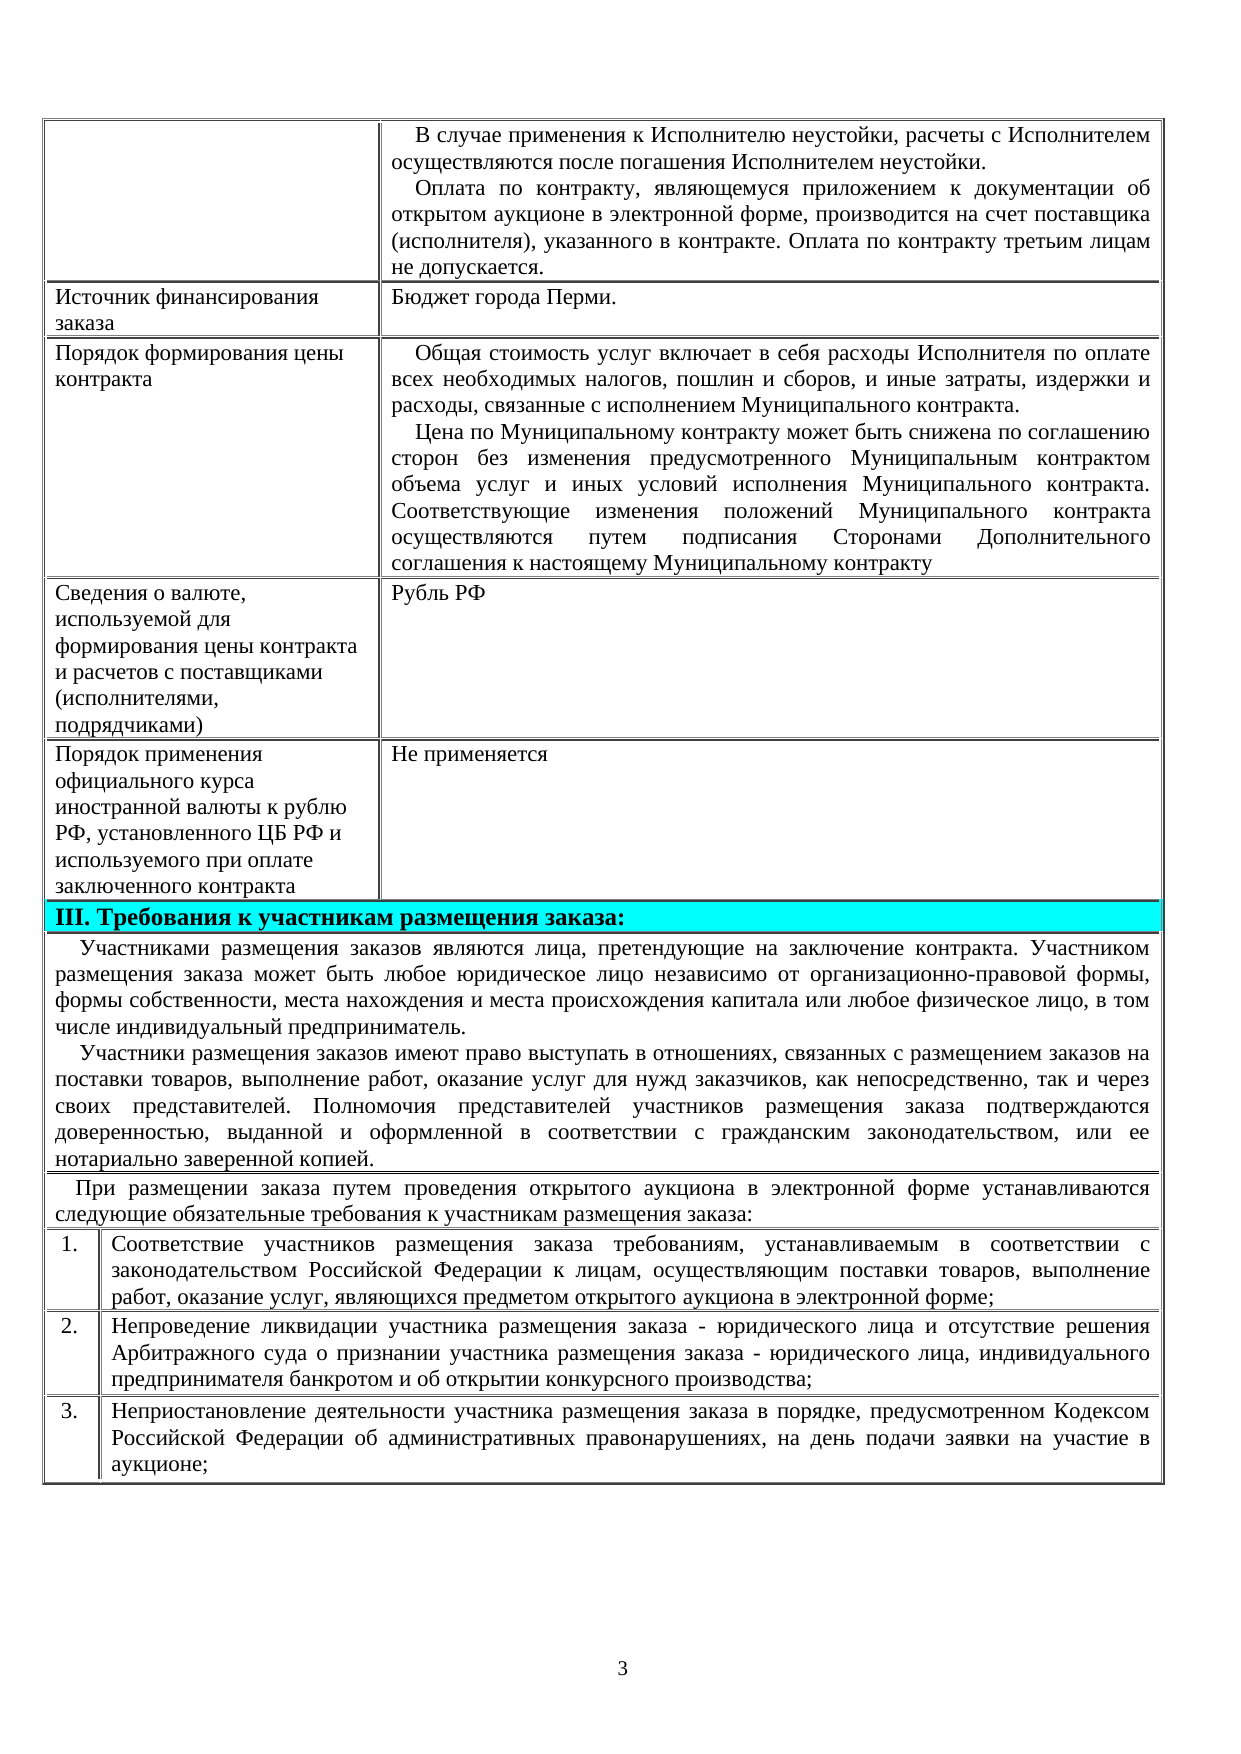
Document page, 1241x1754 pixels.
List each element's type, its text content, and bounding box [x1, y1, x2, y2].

table_cell Участниками размещения заказов являются лица, претендующие на заключение контракта. Участником размещения заказа может быть любое юридическое лицо независимо от организационно-правовой формы, формы собственности, места нахождения и места происхождения капитала или любое физическое лицо, в том числе индивидуальный предприниматель. Участники размещения заказов имеют право выступать в отношениях, связанных с размещением заказов на поставки товаров, выполнение работ, оказание услуг для нужд заказчиков, как непосредственно, так и через своих представителей. Полномочия представителей участников размещения заказа подтверждаются доверенностью, выданной и оформленной в соответствии с гражданским законодательством, или ее нотариально заверенной копией. [44, 931, 1163, 1171]
table_cell Порядок формирования цены контракта [44, 335, 380, 576]
table_cell Непроведение ликвидации участника размещения заказа - юридического лица и отсутствие решения Арбитражного суда о признании участника размещения заказа - юридического лица, индивидуального предпринимателя банкротом и об открытии конкурсного производства; [102, 1309, 1161, 1394]
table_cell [380, 121, 1161, 279]
table_cell При размещении заказа путем проведения открытого аукциона в электронной форме устанавливаются следующие обязательные требования к участникам размещения заказа: [45, 1171, 1161, 1227]
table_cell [45, 121, 380, 279]
table_cell Сведения о валюте, используемой для формирования цены контракта и расчетов с поставщиками (исполнителями, подрядчиками) [45, 576, 379, 737]
table_cell [45, 1309, 99, 1394]
table_cell [45, 1394, 100, 1482]
table_cell Не применяется [382, 737, 1161, 898]
table_cell III. Требования к участникам размещения заказа: [44, 899, 1163, 931]
table_cell Общая стоимость услуг включает в себя расходы Исполнителя по оплате всех необходимых налогов, пошлин и сборов, и иные затраты, издержки и расходы, связанные с исполнением Муниципального контракта. Цена по Муниципальному контракту может быть снижена по соглашению сторон без изменения предусмотренного Муниципальным контрактом объема услуг и иных условий исполнения Муниципального контракта. Соответствующие изменения положений Муниципального контракта осуществляются путем подписания Сторонами Дополнительного соглашения к настоящему Муниципальному контракту [380, 335, 1163, 576]
table_cell Бюджет города Перми. [382, 280, 1163, 335]
table_cell [45, 1227, 99, 1309]
table_cell Порядок применения официального курса иностранной валюты к рублю РФ, установленного ЦБ РФ и используемого при оплате заключенного контракта [45, 737, 379, 898]
table_cell Неприостановление деятельности участника размещения заказа в порядке, предусмотренном Кодексом Российской Федерации об административных правонарушениях, на день подачи заявки на участие в аукционе; [100, 1394, 1161, 1482]
table_cell Соответствие участников размещения заказа требованиям, устанавливаемым в соответствии с законодательством Российской Федерации к лицам, осуществляющим поставки товаров, выполнение работ, оказание услуг, являющихся предметом открытого аукциона в электронной форме; [102, 1227, 1161, 1309]
table_cell Источник финансирования заказа [44, 280, 378, 335]
table_cell Рубль РФ [382, 576, 1161, 737]
